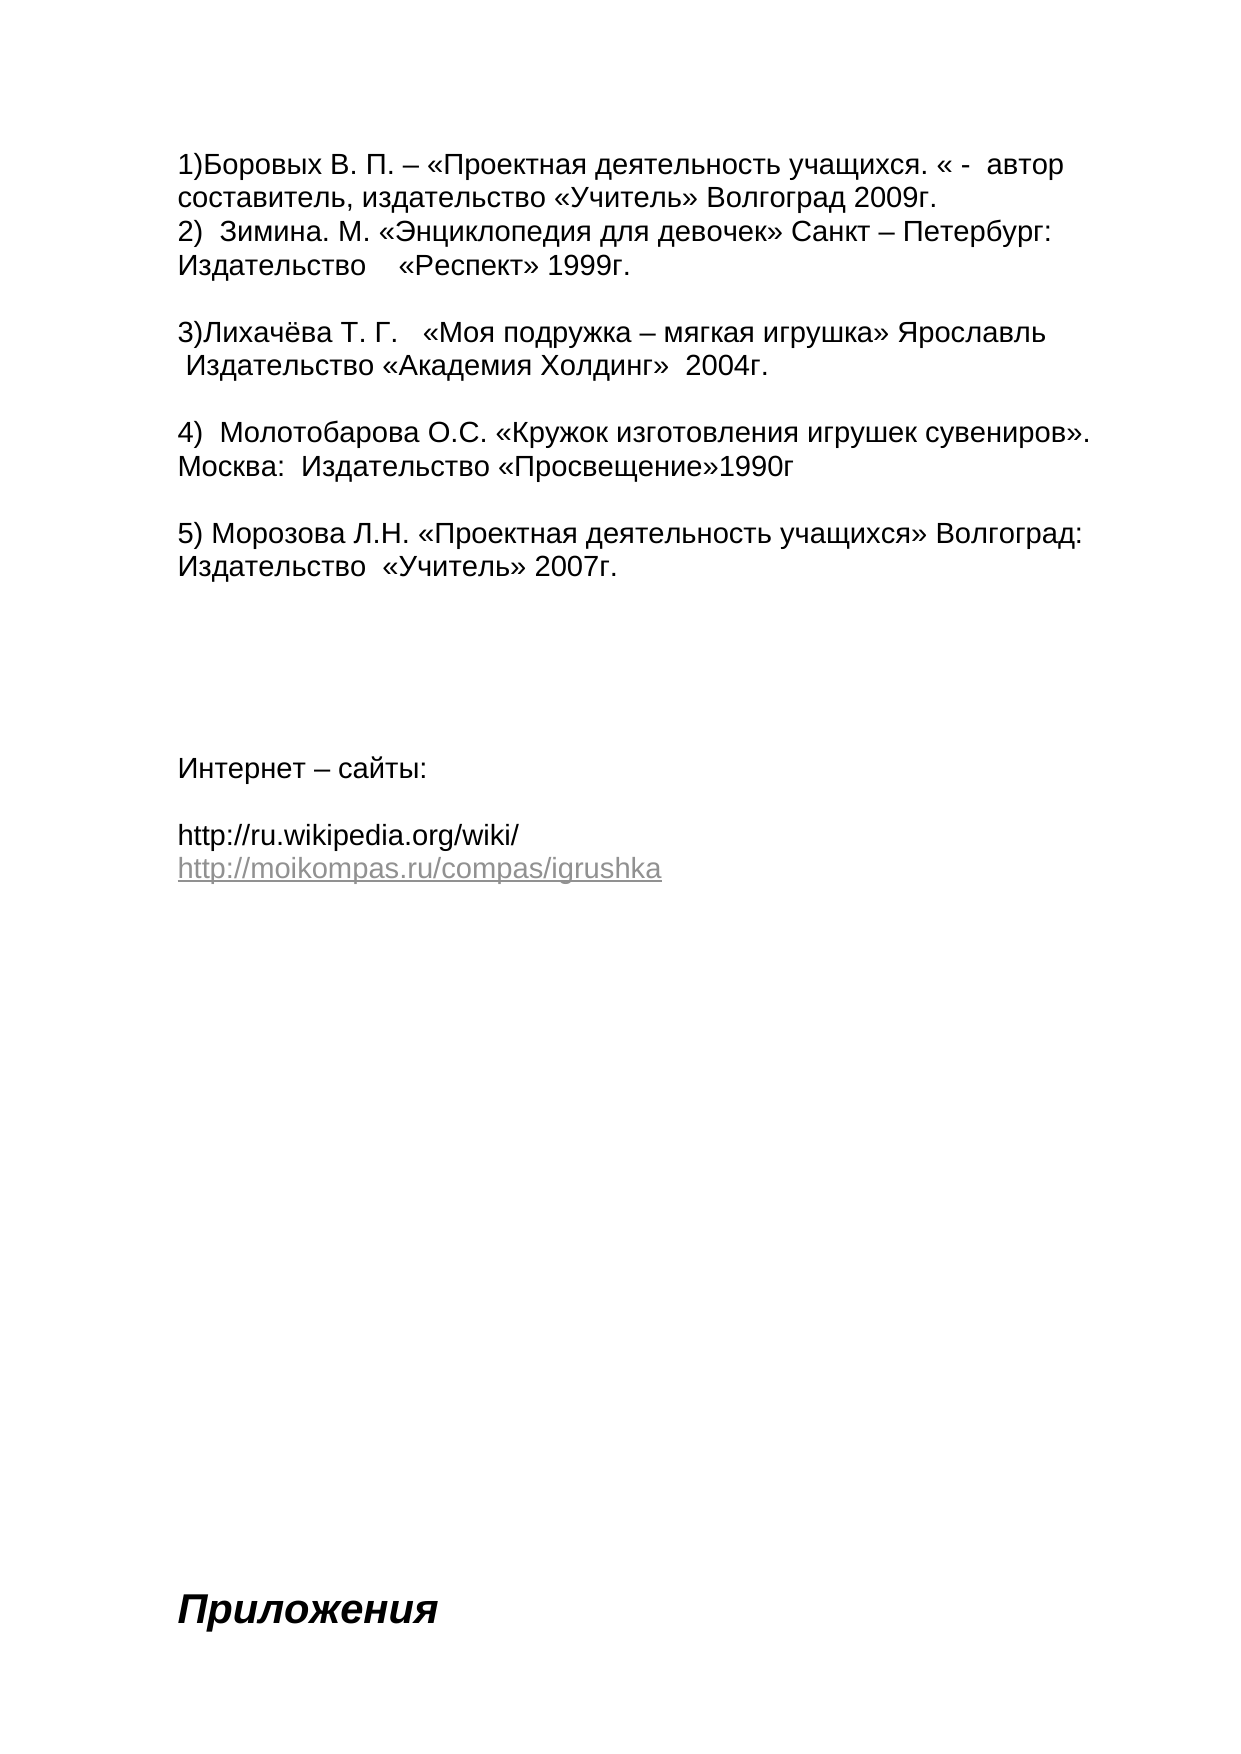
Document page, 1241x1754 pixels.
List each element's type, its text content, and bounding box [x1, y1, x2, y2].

text http://ru.wikipedia.org/wiki/ [177, 818, 1152, 851]
text 3)Лихачёва Т. Г. «Моя подружка – мягкая игрушка» Ярославль [177, 314, 1152, 348]
text Москва: Издательство «Просвещение»1990г [177, 449, 1152, 482]
text 4) Молотобарова О.С. «Кружок изготовления игрушек сувениров». [177, 415, 1152, 449]
text 1)Боровых В. П. – «Проектная деятельность учащихся. « - автор составитель, издательство «Учитель» Волгоград 2009г. [177, 147, 1152, 214]
text http://moikompas.ru/compas/igrushka [177, 851, 1152, 885]
text 5) Морозова Л.Н. «Проектная деятельность учащихся» Волгоград: Издательство «Учитель» 2007г. [177, 516, 1152, 583]
text Издательство «Академия Холдинг» 2004г. [177, 348, 1152, 382]
text Приложения [177, 1584, 1152, 1632]
text Интернет – сайты: [177, 751, 1152, 784]
text 2) Зимина. М. «Энциклопедия для девочек» Санкт – Петербург: Издательство «Респект» 1999г. [177, 214, 1152, 281]
